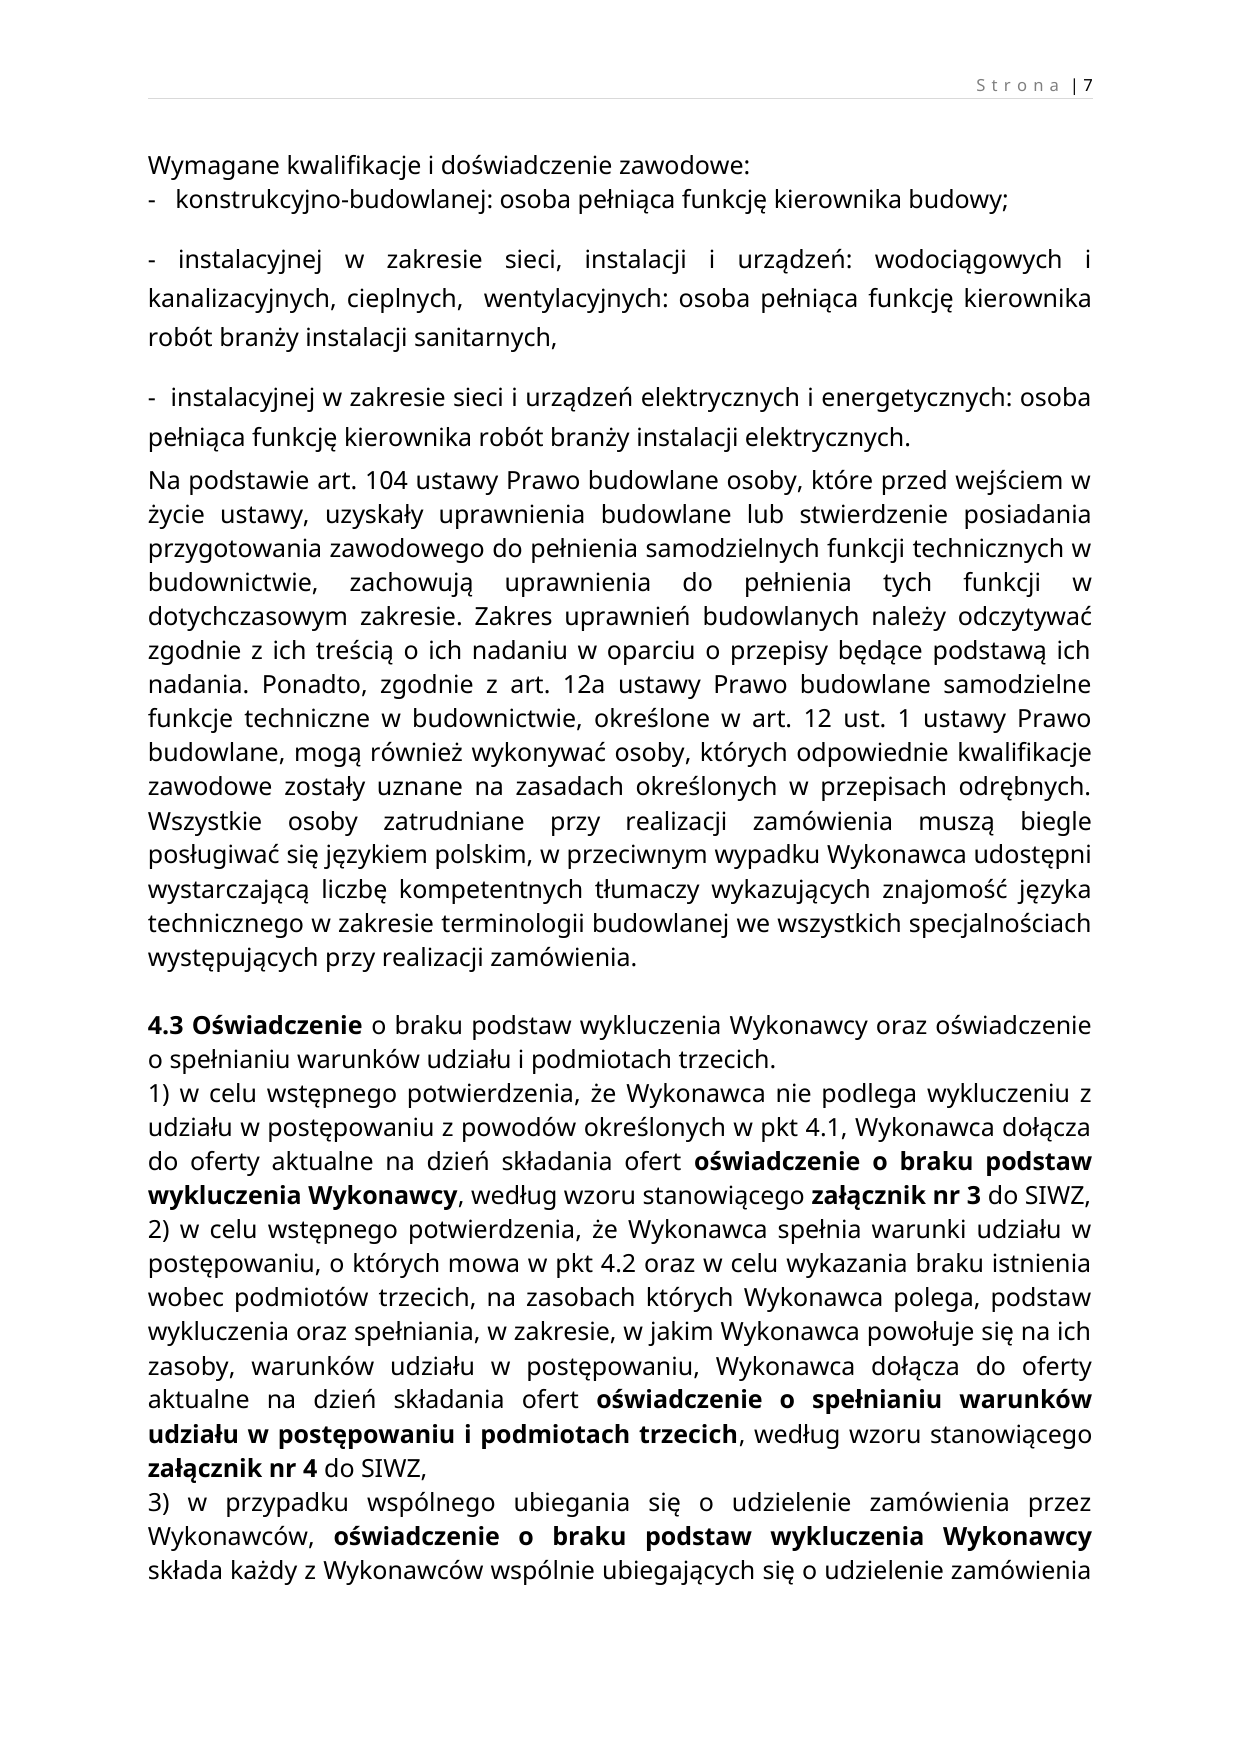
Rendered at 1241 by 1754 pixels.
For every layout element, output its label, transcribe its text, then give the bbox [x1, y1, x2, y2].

text 4.3 Oświadczenie o braku podstaw wykluczenia Wykonawcy oraz oświadczenie o spełnianiu warunków udziału i podmiotach trzecich. [148, 1007, 1093, 1076]
text Na podstawie art. 104 ustawy Prawo budowlane osoby, które przed wejściem w życie ustawy, uzyskały uprawnienia budowlane lub stwierdzenie posiadania przygotowania zawodowego do pełnienia samodzielnych funkcji technicznych w budownictwie, zachowują uprawnienia do pełnienia tych funkcji w dotychczasowym zakresie. Zakres uprawnień budowlanych należy odczytywać zgodnie z ich treścią o ich nadaniu w oparciu o przepisy będące podstawą ich nadania. Ponadto, zgodnie z art. 12a ustawy Prawo budowlane samodzielne funkcje techniczne w budownictwie, określone w art. 12 ust. 1 ustawy Prawo budowlane, mogą również wykonywać osoby, których odpowiednie kwalifikacje zawodowe zostały uznane na zasadach określonych w przepisach odrębnych. Wszystkie osoby zatrudniane przy realizacji zamówienia muszą biegle posługiwać się językiem polskim, w przeciwnym wypadku Wykonawca udostępni wystarczającą liczbę kompetentnych tłumaczy wykazujących znajomość języka technicznego w zakresie terminologii budowlanej we wszystkich specjalnościach występujących przy realizacji zamówienia. [148, 462, 1093, 973]
text Wymagane kwalifikacje i doświadczenie zawodowe: [148, 148, 1093, 182]
text 1) w celu wstępnego potwierdzenia, że Wykonawca nie podlega wykluczeniu z udziału w postępowaniu z powodów określonych w pkt 4.1, Wykonawca dołącza do oferty aktualne na dzień składania ofert oświadczenie o braku podstaw wykluczenia Wykonawcy, według wzoru stanowiącego załącznik nr 3 do SIWZ, [148, 1076, 1093, 1212]
text - konstrukcyjno-budowlanej: osoba pełniąca funkcję kierownika budowy; [148, 182, 1093, 216]
text 2) w celu wstępnego potwierdzenia, że Wykonawca spełnia warunki udziału w postępowaniu, o których mowa w pkt 4.2 oraz w celu wykazania braku istnienia wobec podmiotów trzecich, na zasobach których Wykonawca polega, podstaw wykluczenia oraz spełniania, w zakresie, w jakim Wykonawca powołuje się na ich zasoby, warunków udziału w postępowaniu, Wykonawca dołącza do oferty aktualne na dzień składania ofert oświadczenie o spełnianiu warunków udziału w postępowaniu i podmiotach trzecich, według wzoru stanowiącego załącznik nr 4 do SIWZ, [148, 1212, 1093, 1484]
text - instalacyjnej w zakresie sieci i urządzeń elektrycznych i energetycznych: osoba pełniąca funkcję kierownika robót branży instalacji elektrycznych. [148, 380, 1093, 453]
text - instalacyjnej w zakresie sieci, instalacji i urządzeń: wodociągowych i kanalizacyjnych, cieplnych, wentylacyjnych: osoba pełniąca funkcję kierownika robót branży instalacji sanitarnych, [148, 242, 1093, 354]
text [148, 1484, 1093, 1587]
